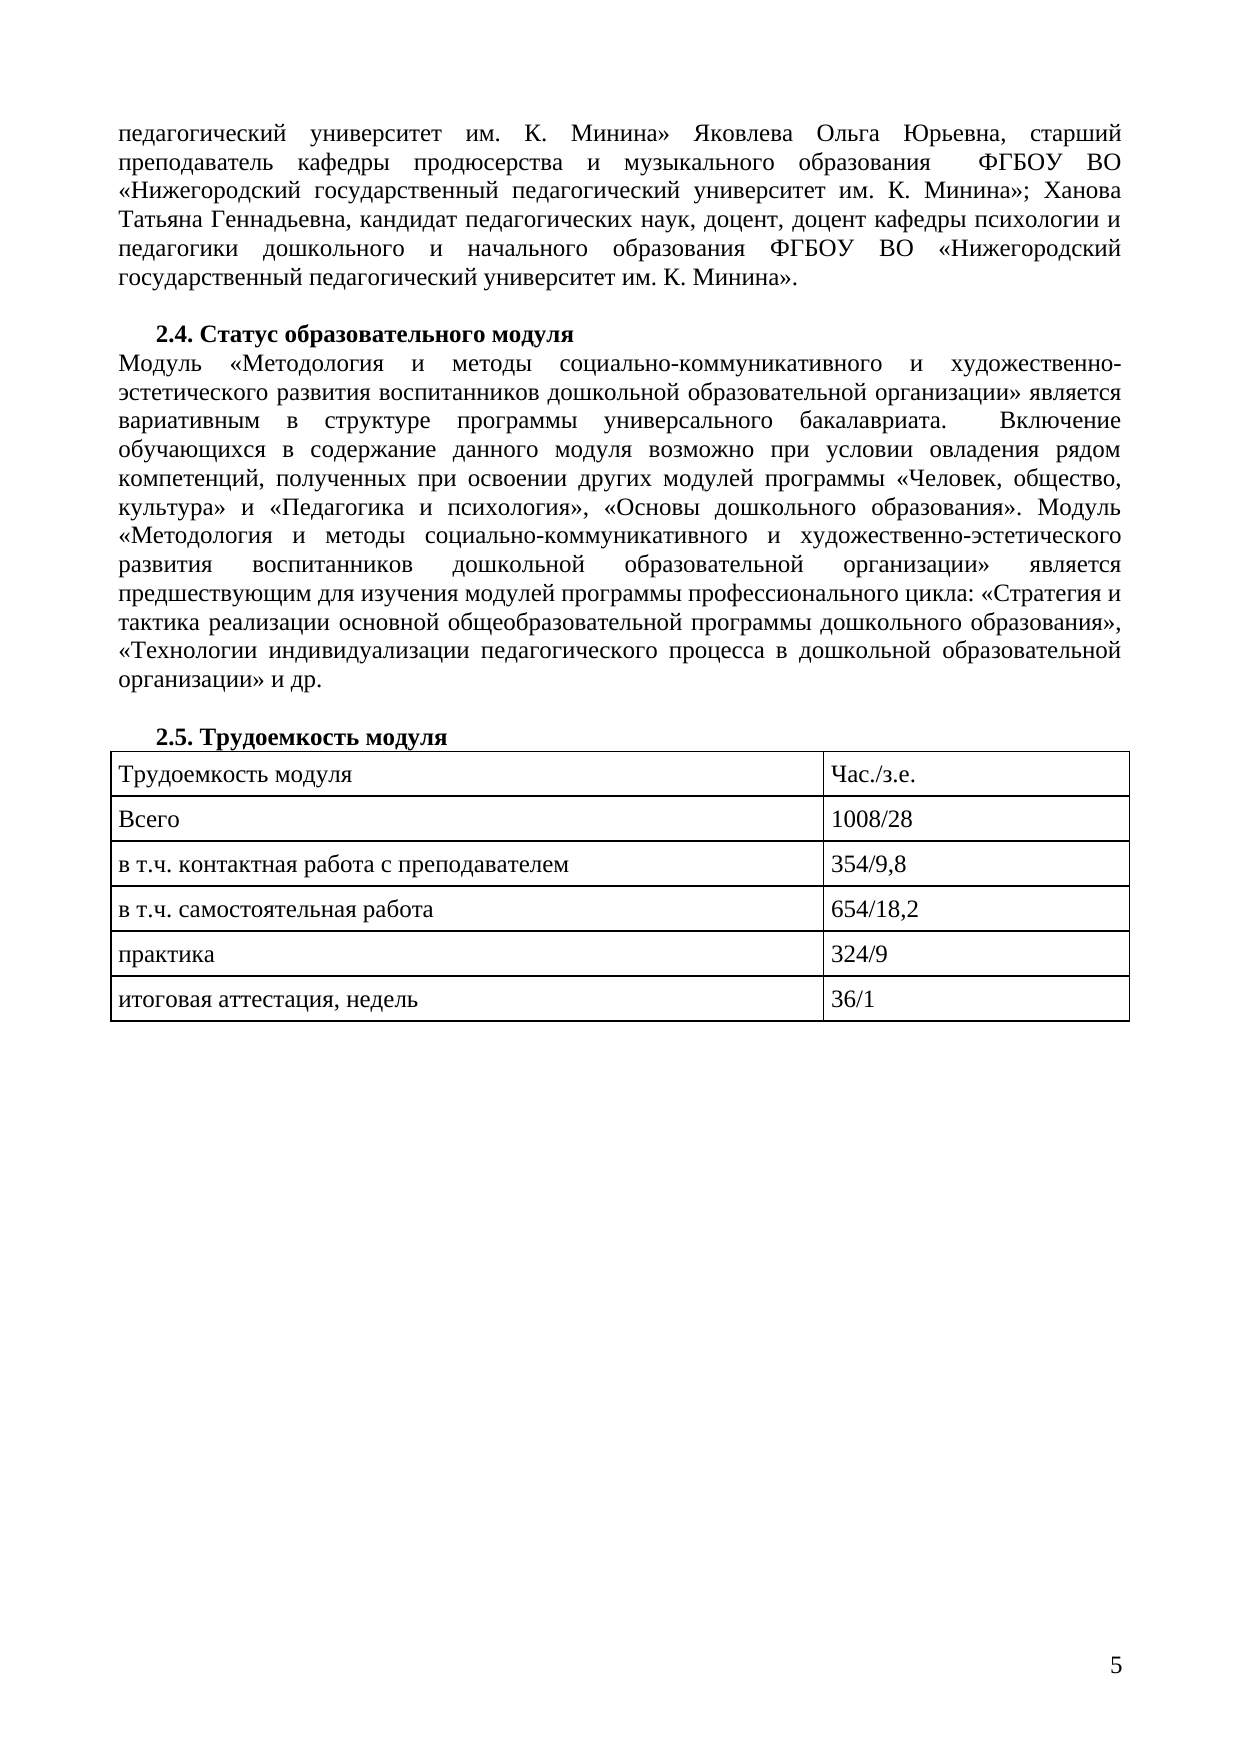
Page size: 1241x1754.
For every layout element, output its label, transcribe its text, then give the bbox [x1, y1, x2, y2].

table_cell Всего [112, 797, 823, 840]
table_header Час./з.е. [824, 752, 1129, 795]
subtitle 2.4. Статус образовательного модуля [118, 319, 1122, 348]
table_cell 654/18,2 [824, 887, 1129, 930]
table_cell 1008/28 [824, 797, 1129, 840]
table_header Трудоемкость модуля [112, 752, 823, 795]
table_cell 324/9 [824, 932, 1129, 975]
table_cell итоговая аттестация, недель [112, 977, 823, 1020]
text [118, 118, 1122, 291]
table_cell 354/9,8 [824, 842, 1129, 885]
table_cell в т.ч. самостоятельная работа [112, 887, 823, 930]
subtitle 2.5. Трудоемкость модуля [118, 722, 1122, 751]
table_cell в т.ч. контактная работа с преподавателем [112, 842, 823, 885]
table_cell практика [112, 932, 823, 975]
text Модуль «Методология и методы социально-коммуникативного и художественно-эстетического развития воспитанников дошкольной образовательной организации» является вариативным в структуре программы универсального бакалавриата. Включение обучающихся в содержание данного модуля возможно при условии овладения рядом компетенций, полученных при освоении других модулей программы «Человек, общество, культура» и «Педагогика и психология», «Основы дошкольного образования». Модуль «Методология и методы социально-коммуникативного и художественно-эстетического развития воспитанников дошкольной образовательной организации» является предшествующим для изучения модулей программы профессионального цикла: «Стратегия и тактика реализации основной общеобразовательной программы дошкольного образования», «Технологии индивидуализации педагогического процесса в дошкольной образовательной организации» и др. [118, 348, 1122, 693]
table_cell 36/1 [824, 977, 1129, 1020]
